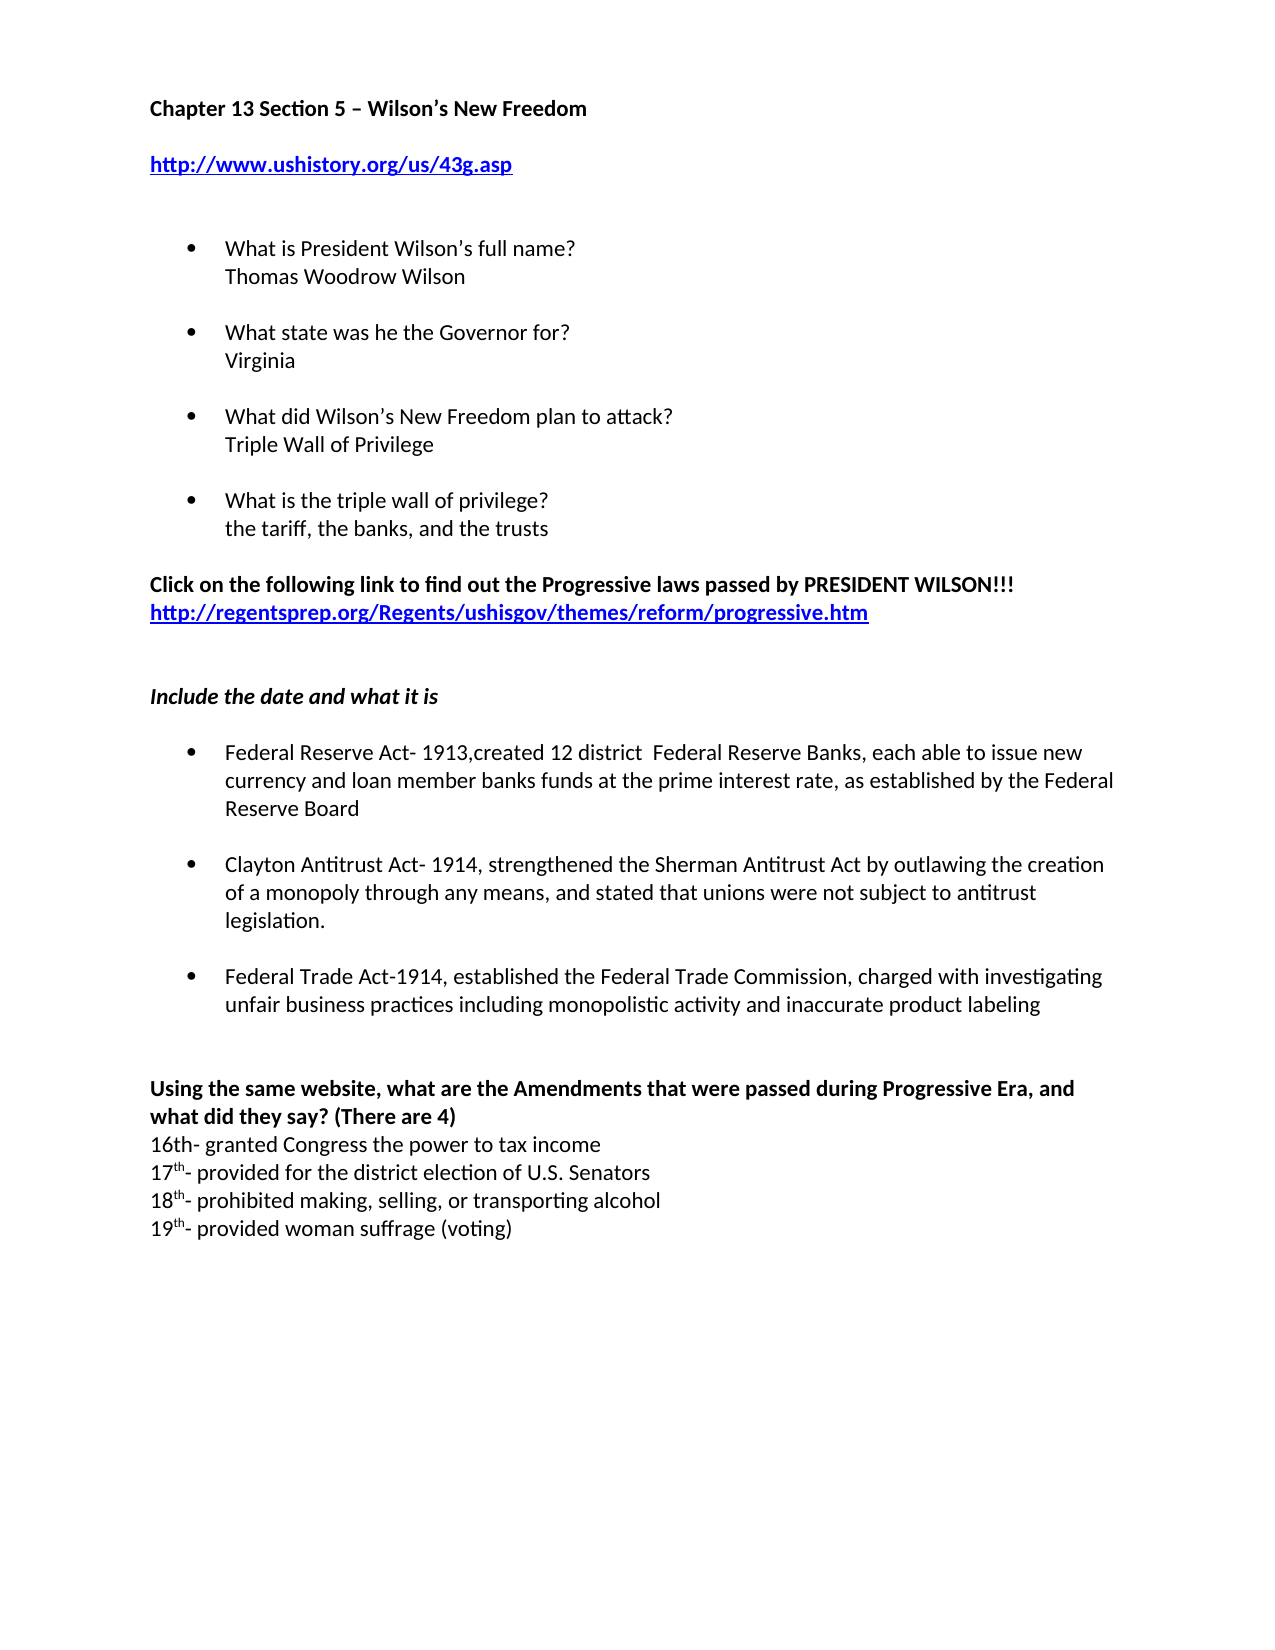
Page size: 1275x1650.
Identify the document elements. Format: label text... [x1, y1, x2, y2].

text the tariff, the banks, and the trusts [225, 514, 1125, 542]
text Using the same website, what are the Amendments that were passed during Progressive Era, and what did they say? (There are 4) [150, 1074, 1125, 1130]
text Thomas Woodrow Wilson [225, 262, 1125, 290]
list What is President Wilson’s full name? [187, 234, 1125, 262]
text Include the date and what it is [150, 682, 1125, 710]
text Virginia [225, 346, 1125, 374]
list Federal Trade Act-1914, established the Federal Trade Commission, charged with investigating unfair business practices including monopolistic activity and inaccurate product labeling [187, 962, 1125, 1018]
text Chapter 13 Section 5 – Wilson’s New Freedom [150, 94, 1125, 122]
text http://regentsprep.org/Regents/ushisgov/themes/reform/progressive.htm [150, 598, 1125, 626]
text 17th- provided for the district election of U.S. Senators [150, 1158, 1125, 1186]
list What did Wilson’s New Freedom plan to attack? [187, 402, 1125, 430]
text 18th- prohibited making, selling, or transporting alcohol [150, 1186, 1125, 1214]
list What state was he the Governor for? [187, 318, 1125, 346]
text Click on the following link to find out the Progressive laws passed by PRESIDENT WILSON!!! [150, 570, 1125, 598]
text Triple Wall of Privilege [225, 430, 1125, 458]
list What is the triple wall of privilege? [187, 486, 1125, 514]
list Clayton Antitrust Act- 1914, strengthened the Sherman Antitrust Act by outlawing the creation of a monopoly through any means, and stated that unions were not subject to antitrust legislation. [187, 850, 1125, 934]
text 16th- granted Congress the power to tax income [150, 1130, 1125, 1158]
list Federal Reserve Act- 1913,created 12 district Federal Reserve Banks, each able to issue new currency and loan member banks funds at the prime interest rate, as established by the Federal Reserve Board [187, 738, 1125, 822]
text http://www.ushistory.org/us/43g.asp [150, 150, 1125, 178]
text 19th- provided woman suffrage (voting) [150, 1214, 1125, 1242]
